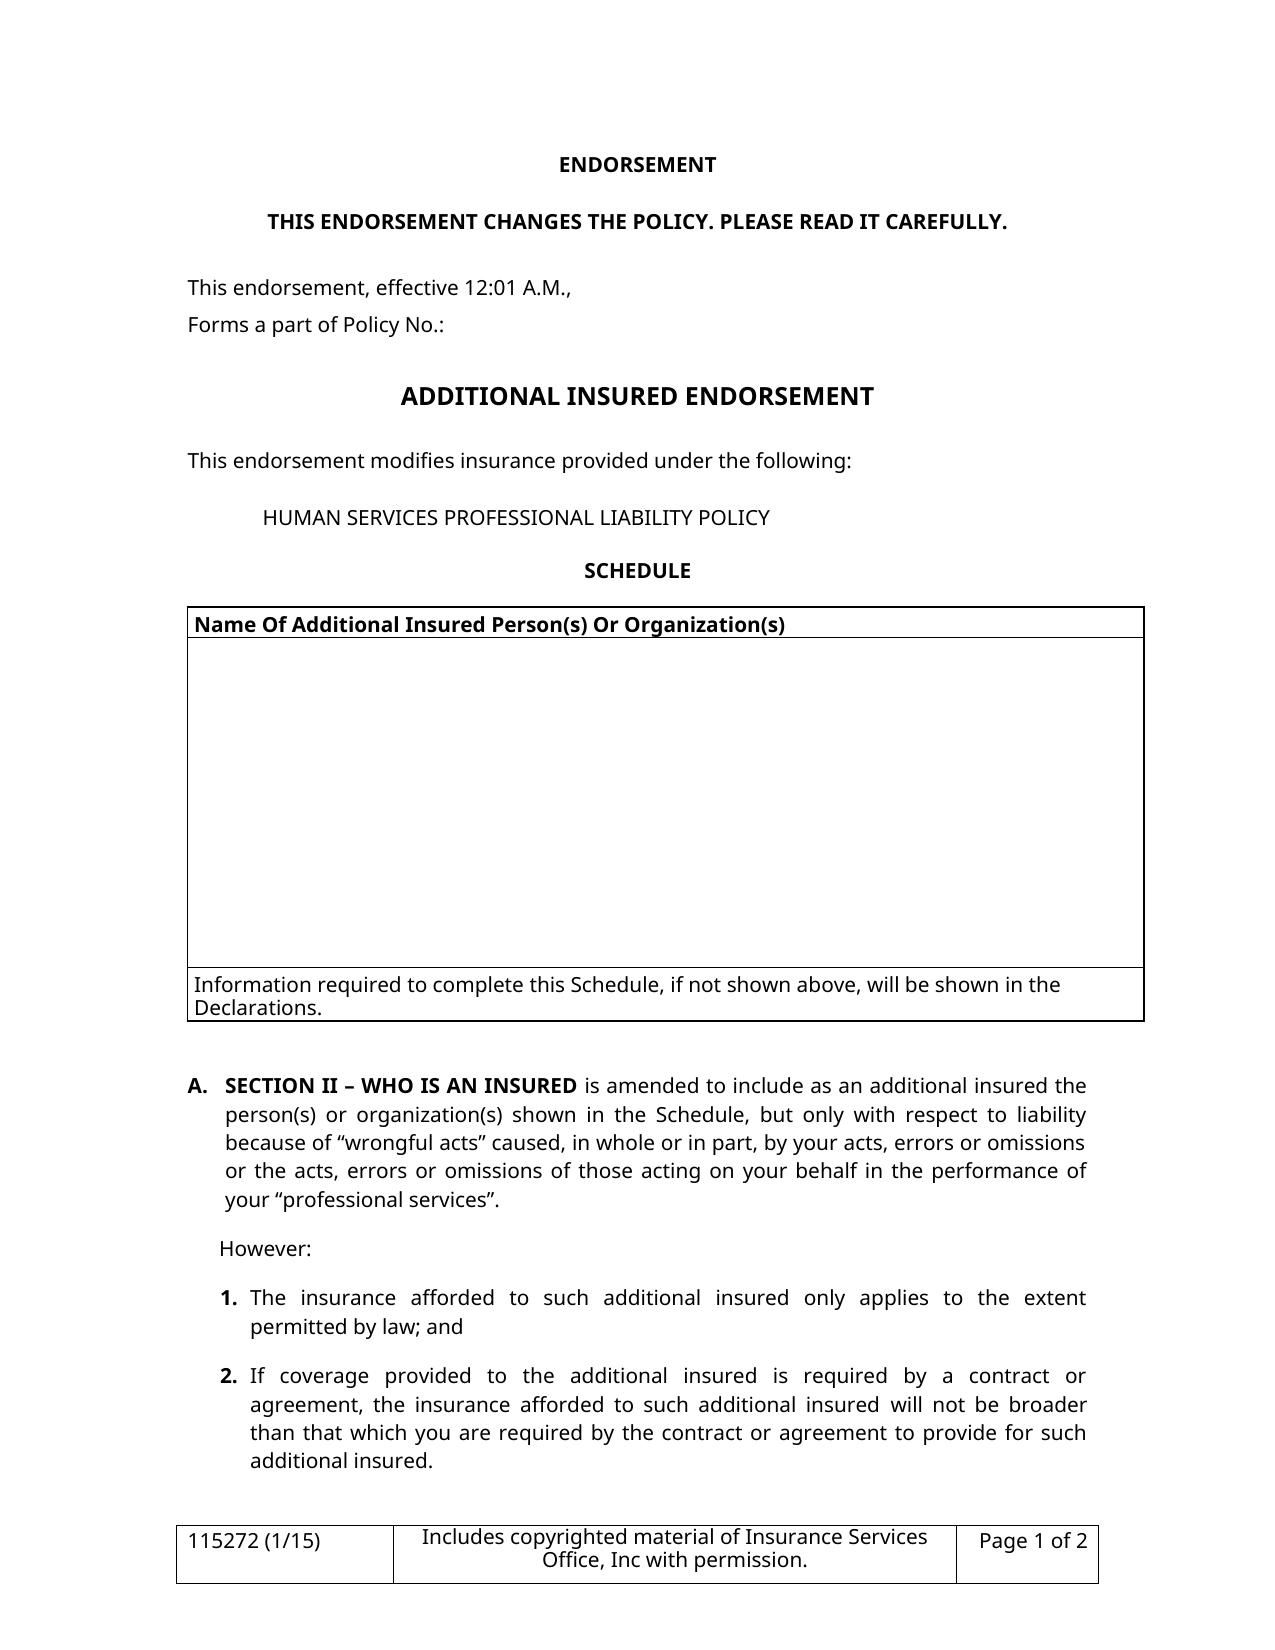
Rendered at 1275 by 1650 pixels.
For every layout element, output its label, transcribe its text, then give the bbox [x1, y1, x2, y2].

table_cell Information required to complete this Schedule, if not shown above, will be shown in the Declarations. [188, 968, 1143, 1020]
text THIS ENDORSEMENT CHANGES THE POLICY. PLEASE READ IT CAREFULLY. [187, 207, 1087, 235]
text HUMAN SERVICES PROFESSIONAL LIABILITY POLICY [187, 503, 1087, 532]
text 2. If coverage provided to the additional insured is required by a contract or agreement, the insurance afforded to such additional insured will not be broader than that which you are required by the contract or agreement to provide for such additional insured. [187, 1361, 1087, 1475]
text This endorsement modifies insurance provided under the following: [187, 447, 1087, 475]
table_cell [188, 638, 1143, 967]
text 1. The insurance afforded to such additional insured only applies to the extent permitted by law; and [187, 1283, 1087, 1340]
title This endorsement, effective 12:01 A.M., [187, 264, 1087, 301]
table_header Name Of Additional Insured Person(s) Or Organization(s) [188, 608, 1143, 637]
text ENDORSEMENT [187, 150, 1087, 178]
list SECTION II – WHO IS AN INSURED is amended to include as an additional insured the person(s) or organization(s) shown in the Schedule, but only with respect to liability because of “wrongful acts” caused, in whole or in part, by your acts, errors or omissions or the acts, errors or omissions of those acting on your behalf in the performance of your “professional services”. [187, 1071, 1087, 1213]
text However: [219, 1234, 1087, 1263]
subtitle SCHEDULE [187, 560, 1087, 583]
text ADDITIONAL INSURED ENDORSEMENT [187, 378, 1087, 412]
title Forms a part of Policy No.: [187, 301, 1087, 339]
